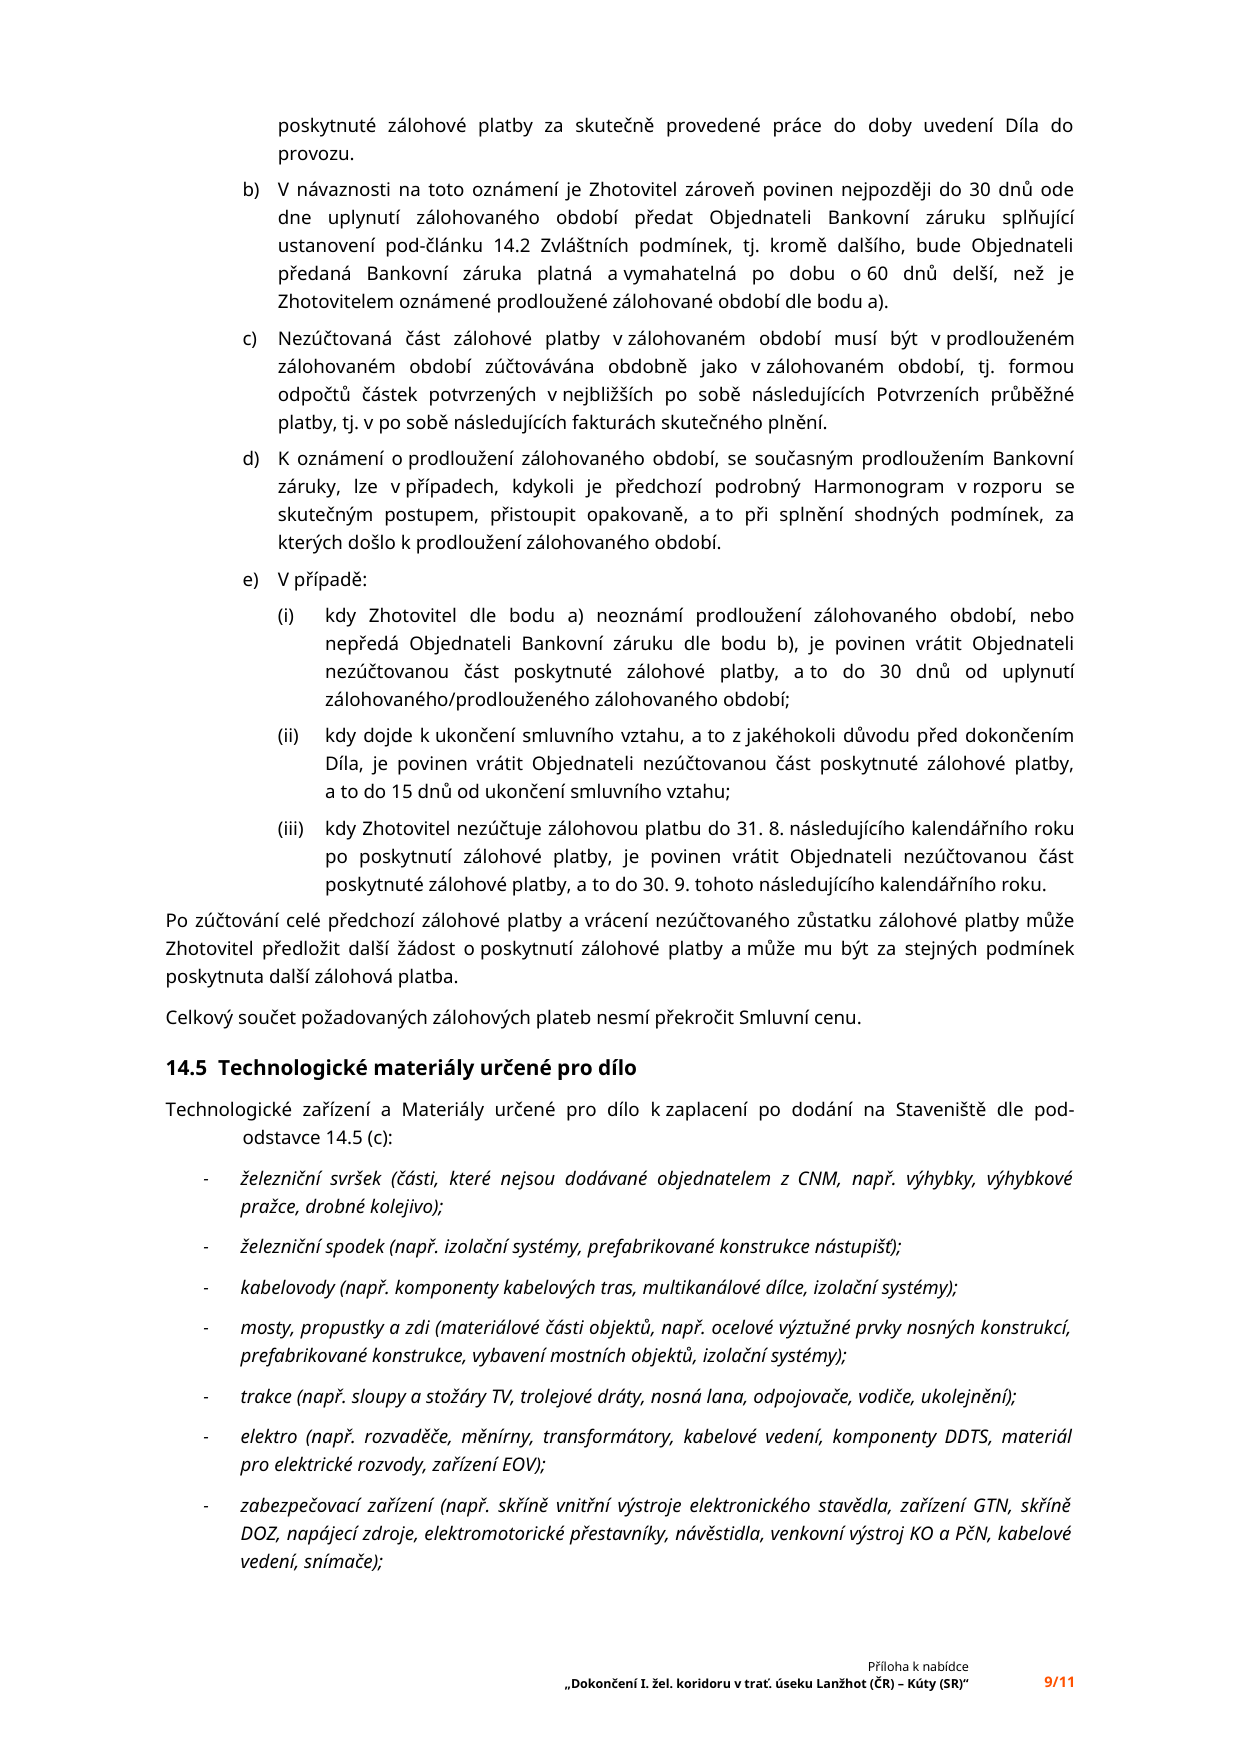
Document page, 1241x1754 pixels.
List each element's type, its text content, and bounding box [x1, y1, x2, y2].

text Nezúčtovaná část zálohové platby v zálohovaném období musí být v prodlouženém zálohovaném období zúčtovávána obdobně jako v zálohovaném období, tj. formou odpočtů částek potvrzených v nejbližších po sobě následujících Potvrzeních průběžné platby, tj. v po sobě následujících fakturách skutečného plnění. [242, 325, 1075, 434]
list železniční spodek (např. izolační systémy, prefabrikované konstrukce nástupišť); [203, 1234, 1075, 1259]
list zabezpečovací zařízení (např. skříně vnitřní výstroje elektronického stavědla, zařízení GTN, skříně DOZ, napájecí zdroje, elektromotorické přestavníky, návěstidla, venkovní výstroj KO a PčN, kabelové vedení, snímače); [203, 1492, 1075, 1574]
text Technologické zařízení a Materiály určené pro dílo k zaplacení po dodání na Staveniště dle pod-odstavce 14.5 (c): [165, 1097, 1075, 1150]
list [242, 112, 1075, 166]
text V návaznosti na toto oznámení je Zhotovitel zároveň povinen nejpozději do 30 dnů ode dne uplynutí zálohovaného období předat Objednateli Bankovní záruku splňující ustanovení pod-článku 14.2 Zvláštních podmínek, tj. kromě dalšího, bude Objednateli předaná Bankovní záruka platná a vymahatelná po dobu o 60 dnů delší, než je Zhotovitelem oznámené prodloužené zálohované období dle bodu a). [242, 177, 1075, 314]
list kabelovody (např. komponenty kabelových tras, multikanálové dílce, izolační systémy); [203, 1274, 1075, 1300]
text V případě: [242, 566, 1075, 591]
text Po zúčtování celé předchozí zálohové platby a vrácení nezúčtovaného zůstatku zálohové platby může Zhotovitel předložit další žádost o poskytnutí zálohové platby a může mu být za stejných podmínek poskytnuta další zálohová platba. [165, 907, 1075, 989]
text K oznámení o prodloužení zálohovaného období, se současným prodloužením Bankovní záruky, lze v případech, kdykoli je předchozí podrobný Harmonogram v rozporu se skutečným postupem, přistoupit opakovaně, a to při splnění shodných podmínek, za kterých došlo k prodloužení zálohovaného období. [242, 445, 1075, 555]
list trakce (např. sloupy a stožáry TV, trolejové dráty, nosná lana, odpojovače, vodiče, ukolejnění); [203, 1383, 1075, 1409]
list mosty, propustky a zdi (materiálové části objektů, např. ocelové výztužné prvky nosných konstrukcí, prefabrikované konstrukce, vybavení mostních objektů, izolační systémy); [203, 1315, 1075, 1368]
text kdy Zhotovitel dle bodu a) neoznámí prodloužení zálohovaného období, nebo nepředá Objednateli Bankovní záruku dle bodu b), je povinen vrátit Objednateli nezúčtovanou část poskytnuté zálohové platby, a to do 30 dnů od uplynutí zálohovaného/prodlouženého zálohovaného období; [278, 602, 1075, 712]
list železniční svršek (části, které nejsou dodávané objednatelem z CNM, např. výhybky, výhybkové pražce, drobné kolejivo); [203, 1165, 1075, 1219]
text 14.5 Technologické materiály určené pro dílo [165, 1053, 1075, 1081]
list elektro (např. rozvaděče, měnírny, transformátory, kabelové vedení, komponenty DDTS, materiál pro elektrické rozvody, zařízení EOV); [203, 1424, 1075, 1477]
text kdy dojde k ukončení smluvního vztahu, a to z jakéhokoli důvodu před dokončením Díla, je povinen vrátit Objednateli nezúčtovanou část poskytnuté zálohové platby, a to do 15 dnů od ukončení smluvního vztahu; [278, 723, 1075, 804]
text Celkový součet požadovaných zálohových plateb nesmí překročit Smluvní cenu. [165, 1004, 1075, 1029]
text kdy Zhotovitel nezúčtuje zálohovou platbu do 31. 8. následujícího kalendářního roku po poskytnutí zálohové platby, je povinen vrátit Objednateli nezúčtovanou část poskytnuté zálohové platby, a to do 30. 9. tohoto následujícího kalendářního roku. [278, 815, 1075, 897]
